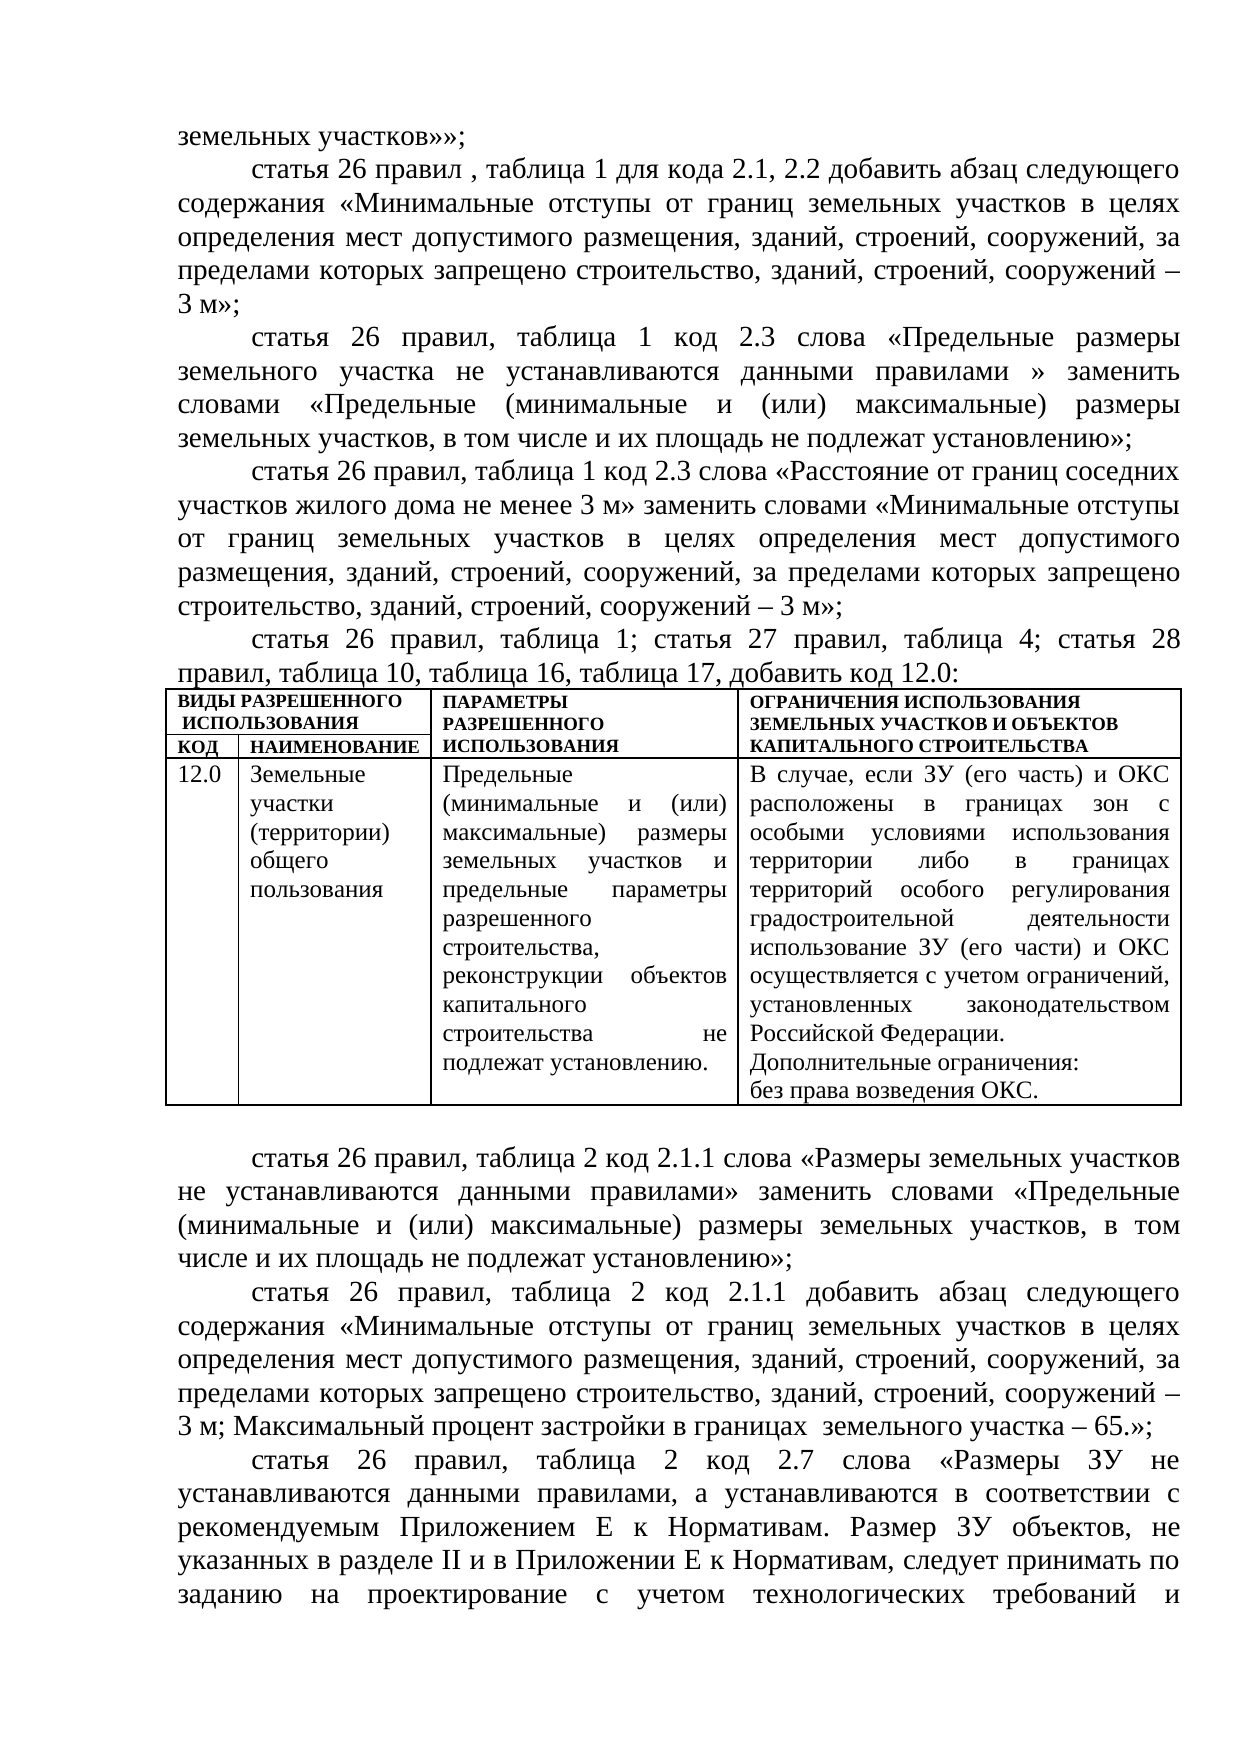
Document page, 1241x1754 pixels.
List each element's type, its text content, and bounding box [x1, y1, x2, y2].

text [177, 118, 1181, 152]
table_cell НАИМЕНОВАНИЕ [239, 735, 430, 757]
text статья 26 правил, таблица 1 код 2.3 слова «Расстояние от границ соседних участков жилого дома не менее 3 м» заменить словами «Минимальные отступы от границ земельных участков в целях определения мест допустимого размещения, зданий, строений, сооружений, за пределами которых запрещено строительство, зданий, строений, сооружений – 3 м»; [177, 453, 1181, 621]
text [177, 1442, 1181, 1609]
text статья 26 правил, таблица 2 код 2.1.1 слова «Размеры земельных участков не устанавливаются данными правилами» заменить словами «Предельные (минимальные и (или) максимальные) размеры земельных участков, в том числе и их площадь не подлежат установлению»; [177, 1140, 1181, 1274]
text статья 26 правил , таблица 1 для кода 2.1, 2.2 добавить абзац следующего содержания «Минимальные отступы от границ земельных участков в целях определения мест допустимого размещения, зданий, строений, сооружений, за пределами которых запрещено строительство, зданий, строений, сооружений – 3 м»; [177, 152, 1181, 319]
table_cell КОД [167, 735, 238, 757]
text статья 26 правил, таблица 2 код 2.1.1 добавить абзац следующего содержания «Минимальные отступы от границ земельных участков в целях определения мест допустимого размещения, зданий, строений, сооружений, за пределами которых запрещено строительство, зданий, строений, сооружений – 3 м; Максимальный процент застройки в границах земельного участка – 65.»; [177, 1274, 1181, 1442]
table_cell Земельные участки (территории) общего пользования [239, 759, 430, 1104]
table_header ВИДЫ РАЗРЕШЕННОГО ИСПОЛЬЗОВАНИЯ [167, 690, 430, 733]
table_header ПАРАМЕТРЫ РАЗРЕШЕННОГО ИСПОЛЬЗОВАНИЯ [432, 690, 737, 757]
table_cell В случае, если ЗУ (его часть) и ОКС расположены в границах зон с особыми условиями использования территории либо в границах территорий особого регулирования градостроительной деятельности использование ЗУ (его части) и ОКС осуществляется с учетом ограничений, установленных законодательством Российской Федерации. Дополнительные ограничения: без права возведения ОКС. [739, 759, 1180, 1104]
table_cell 12.0 [167, 759, 238, 1104]
table_cell Предельные (минимальные и (или) максимальные) размеры земельных участков и предельные параметры разрешенного строительства, реконструкции объектов капитального строительства не подлежат установлению. [432, 759, 737, 1104]
text статья 26 правил, таблица 1 код 2.3 слова «Предельные размеры земельного участка не устанавливаются данными правилами » заменить словами «Предельные (минимальные и (или) максимальные) размеры земельных участков, в том числе и их площадь не подлежат установлению»; [177, 319, 1181, 453]
table_header ОГРАНИЧЕНИЯ ИСПОЛЬЗОВАНИЯ ЗЕМЕЛЬНЫХ УЧАСТКОВ И ОБЪЕКТОВ КАПИТАЛЬНОГО СТРОИТЕЛЬСТВА [739, 690, 1180, 757]
text статья 26 правил, таблица 1; статья 27 правил, таблица 4; статья 28 правил, таблица 10, таблица 16, таблица 17, добавить код 12.0: [177, 621, 1181, 688]
